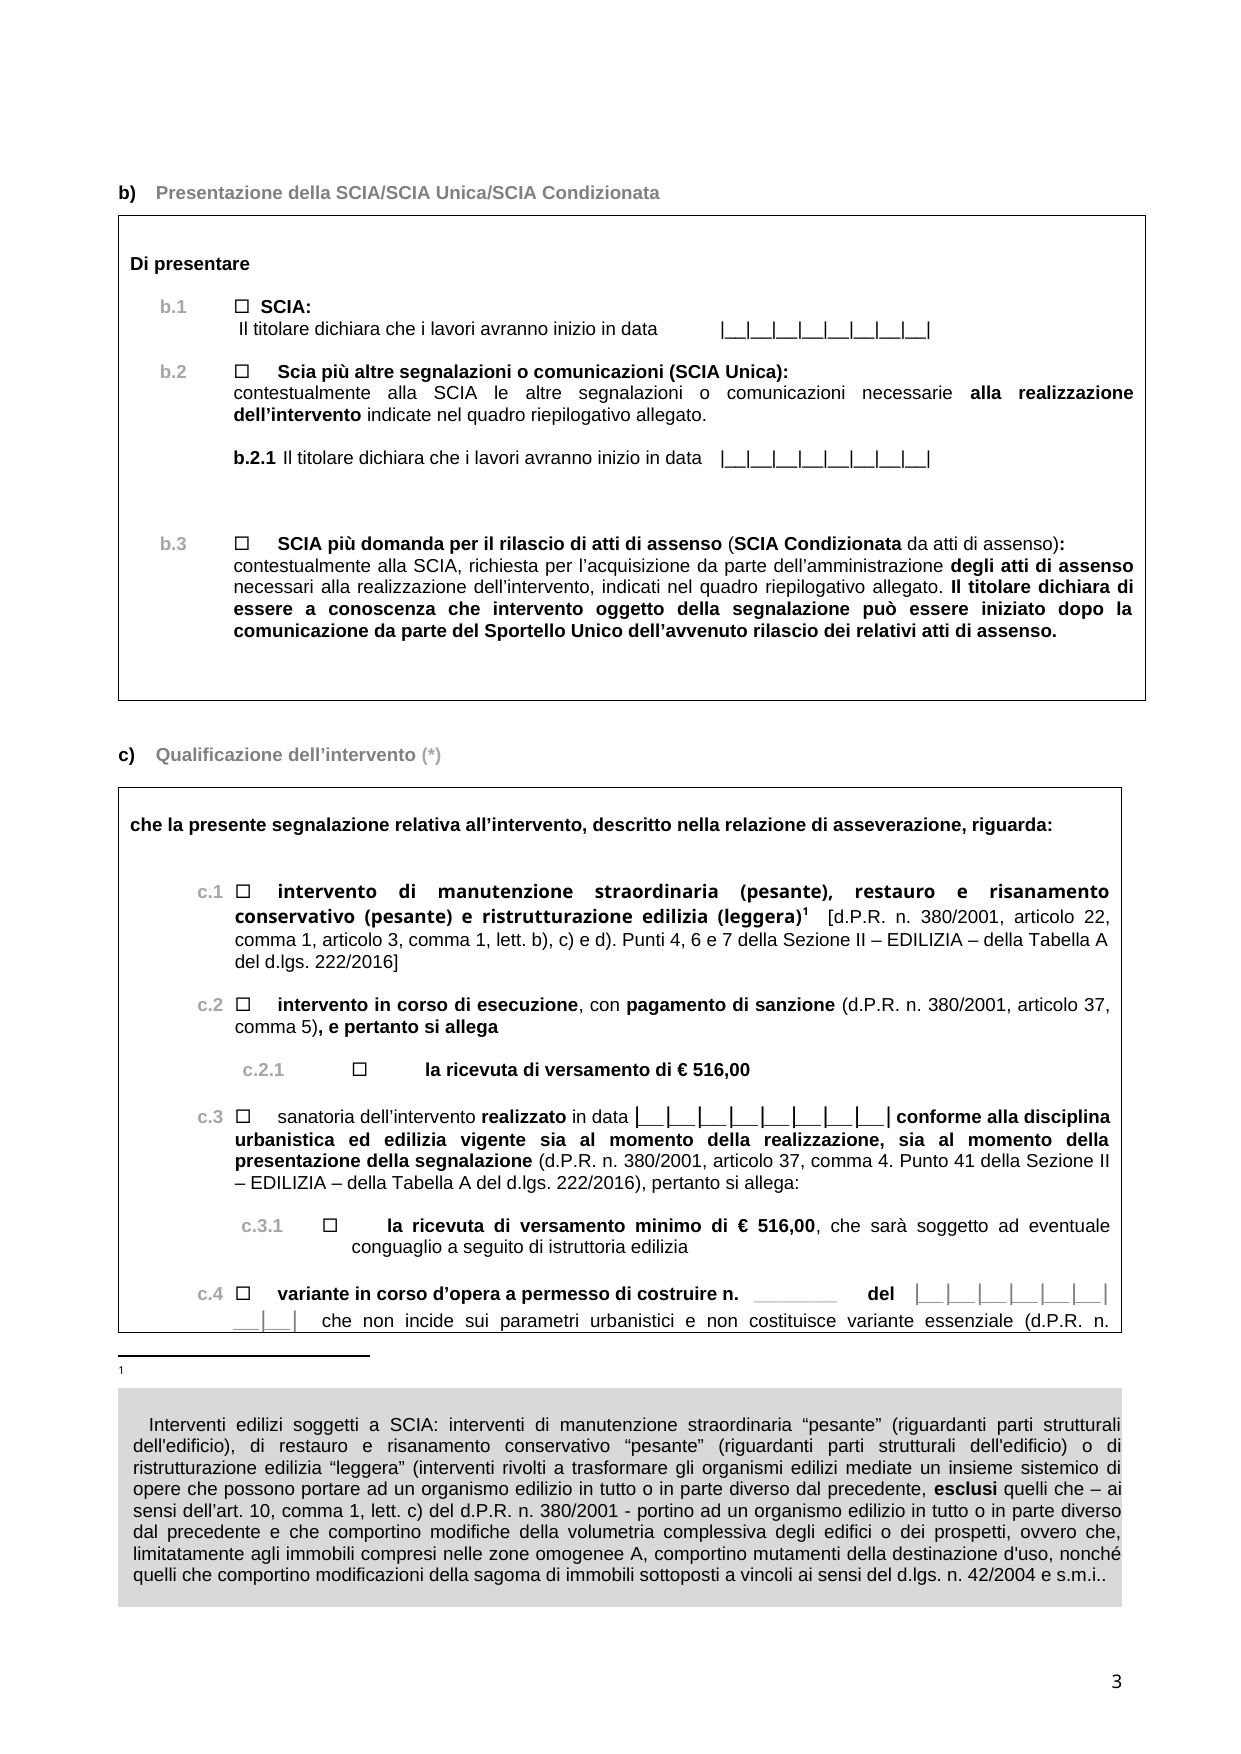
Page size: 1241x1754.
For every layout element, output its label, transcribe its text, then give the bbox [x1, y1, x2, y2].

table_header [119, 788, 1121, 1332]
list Presentazione della SCIA/SCIA Unica/SCIA Condizionata [118, 182, 1122, 203]
list Qualificazione dell’intervento (*) [118, 744, 1122, 765]
table_header Di presentare SCIA: Il titolare dichiara che i lavori avranno inizio in data |__|__|__|__|__|__|__|__| Scia più altre segnalazioni o comunicazioni (SCIA Unica): contestualmente alla SCIA le altre segnalazioni o comunicazioni necessarie alla realizzazione dell’intervento indicate nel quadro riepilogativo allegato. b.2.1 Il titolare dichiara che i lavori avranno inizio in data |__|__|__|__|__|__|__|__| SCIA più domanda per il rilascio di atti di assenso (SCIA Condizionata da atti di assenso): contestualmente alla SCIA, richiesta per l’acquisizione da parte dell’amministrazione degli atti di assenso necessari alla realizzazione dell’intervento, indicati nel quadro riepilogativo allegato. Il titolare dichiara di essere a conoscenza che intervento oggetto della segnalazione può essere iniziato dopo la comunicazione da parte del Sportello Unico dell’avvenuto rilascio dei relativi atti di assenso. [119, 216, 1145, 700]
